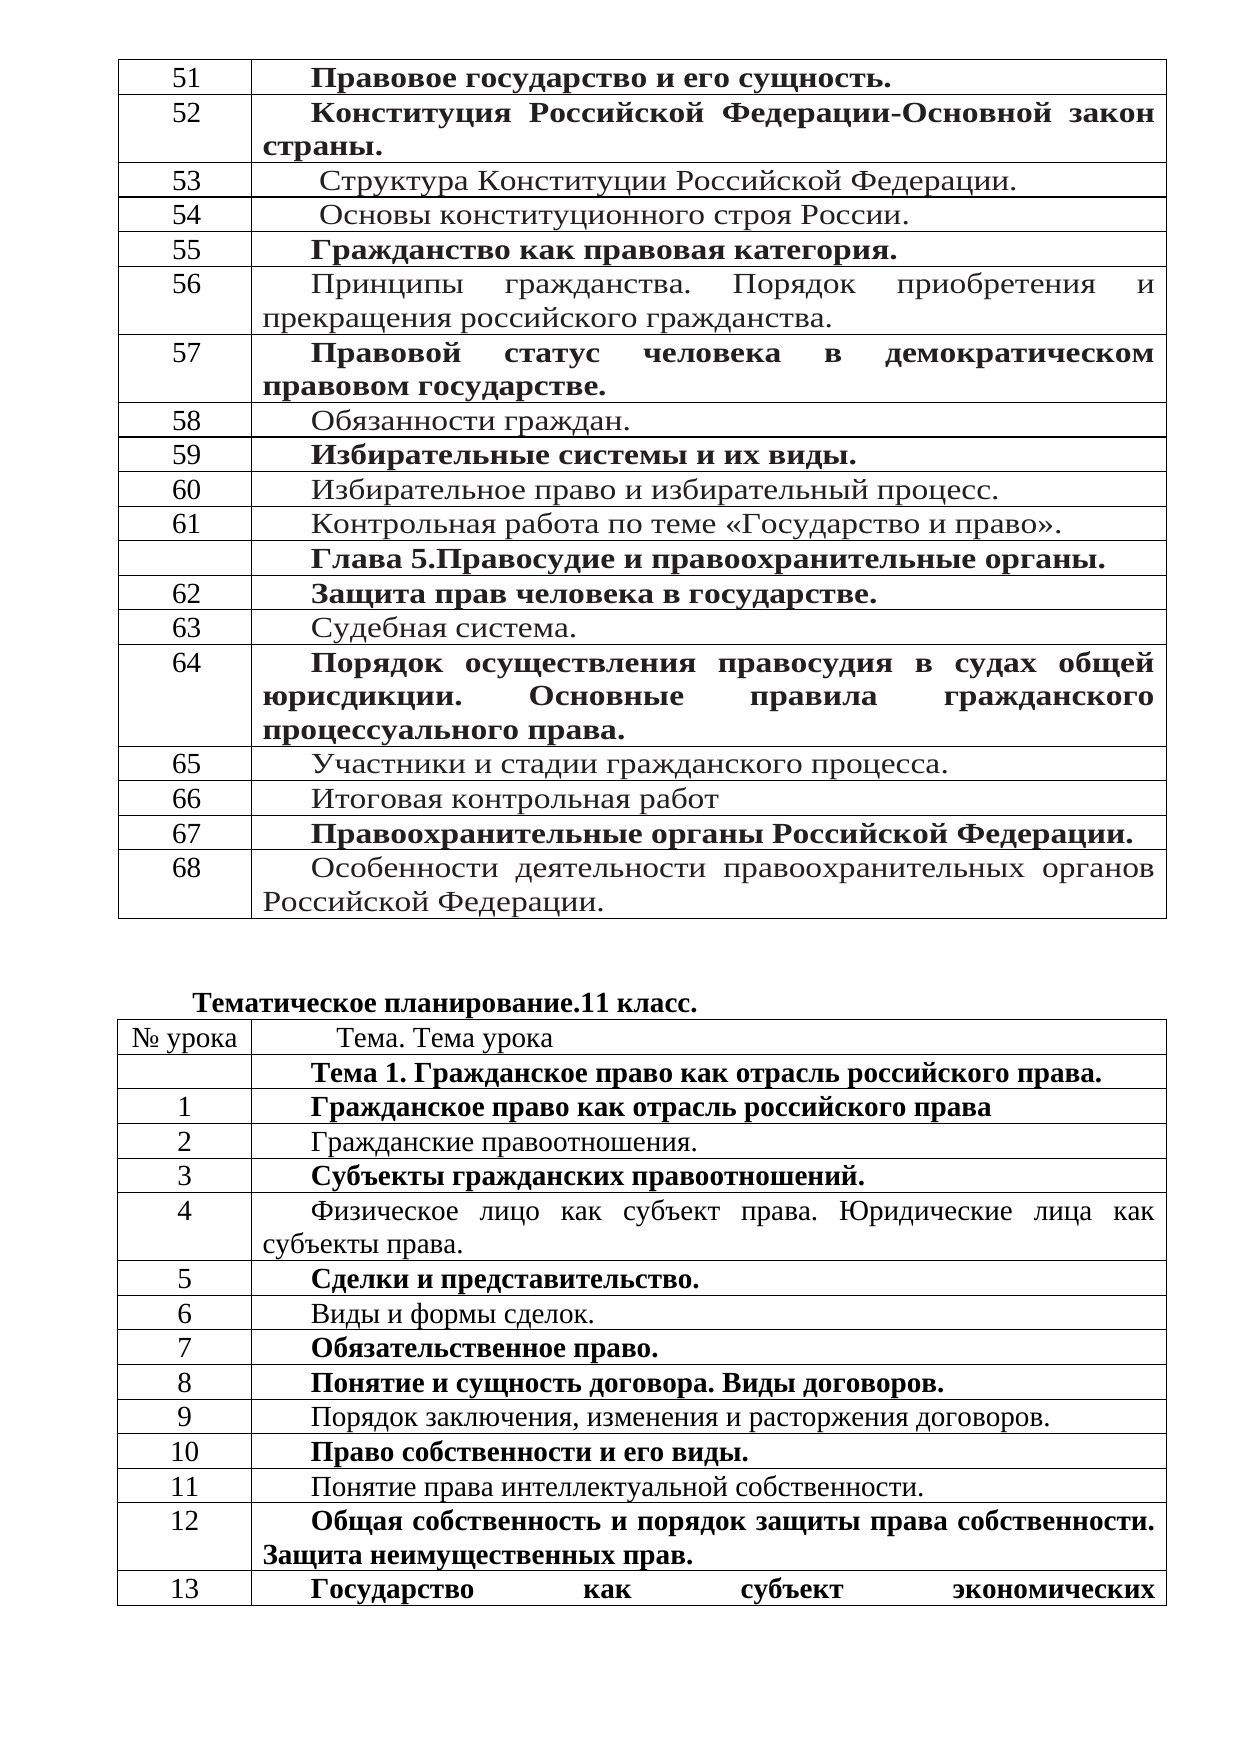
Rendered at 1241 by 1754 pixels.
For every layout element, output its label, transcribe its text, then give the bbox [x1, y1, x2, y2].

table_cell Гражданство как правовая категория. [252, 232, 1166, 266]
text Тематическое планирование.11 класс. [118, 986, 1167, 1019]
table_cell 52 [119, 95, 251, 162]
table_cell 3 [118, 1159, 251, 1192]
table_cell Судебная система. [252, 610, 1166, 644]
table_cell 8 [118, 1365, 251, 1398]
table_cell 55 [119, 232, 251, 266]
table_cell Тема 1. Гражданское право как отрасль российского права. [252, 1055, 1166, 1088]
table_cell Гражданские правоотношения. [252, 1124, 1166, 1157]
table_cell 7 [118, 1330, 251, 1364]
table_cell Гражданское право как отрасль российского права [252, 1089, 1166, 1123]
table_cell Правовой статус человека в демократическом правовом государстве. [252, 335, 1166, 402]
table_cell Порядок заключения, изменения и расторжения договоров. [252, 1400, 1166, 1433]
table_cell 62 [119, 576, 251, 609]
table_cell Избирательные системы и их виды. [252, 438, 1166, 471]
table_cell 11 [118, 1469, 251, 1502]
table_cell 6 [118, 1296, 251, 1329]
table_cell 13 [118, 1571, 251, 1605]
table_cell 61 [119, 507, 251, 540]
table_cell 9 [118, 1400, 251, 1433]
table_cell 65 [119, 747, 251, 780]
table_cell Основы конституционного строя России. [252, 198, 1166, 231]
table_cell Глава 5.Правосудие и правоохранительные органы. [252, 541, 1166, 575]
table_cell [119, 541, 251, 575]
table_cell Избирательное право и избирательный процесс. [252, 472, 1166, 506]
table_cell Принципы гражданства. Порядок приобретения и прекращения российского гражданства. [252, 267, 1166, 334]
table_cell 59 [119, 438, 251, 471]
table_cell 54 [119, 198, 251, 231]
table_cell Понятие права интеллектуальной собственности. [252, 1469, 1166, 1502]
table_cell Обязанности граждан. [252, 403, 1166, 436]
table_cell 57 [119, 335, 251, 402]
table_cell 63 [119, 610, 251, 644]
table_cell 56 [119, 267, 251, 334]
table_cell Особенности деятельности правоохранительных органов Российской Федерации. [252, 850, 1166, 917]
table_cell Сделки и представительство. [252, 1261, 1166, 1295]
table_cell Обязательственное право. [252, 1330, 1166, 1364]
table_cell Конституция Российской Федерации-Основной закон страны. [252, 95, 1166, 162]
table_cell 2 [118, 1124, 251, 1157]
table_cell Защита прав человека в государстве. [252, 576, 1166, 609]
table_cell Общая собственность и порядок защиты права собственности. Защита неимущественных прав. [252, 1503, 1166, 1570]
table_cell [252, 1571, 1166, 1605]
table_cell [118, 1055, 251, 1088]
table_cell Понятие и сущность договора. Виды договоров. [252, 1365, 1166, 1398]
table_cell Итоговая контрольная работ [252, 781, 1166, 815]
table_cell 60 [119, 472, 251, 506]
table_cell Право собственности и его виды. [252, 1434, 1166, 1468]
table_cell 1 [118, 1089, 251, 1123]
table_cell 10 [118, 1434, 251, 1468]
table_cell Правоохранительные органы Российской Федерации. [252, 816, 1166, 849]
table_cell Порядок осуществления правосудия в судах общей юрисдикции. Основные правила гражданского процессуального права. [252, 645, 1166, 746]
table_cell 51 [119, 60, 251, 94]
table_cell Правовое государство и его сущность. [252, 60, 1166, 94]
table_cell 66 [119, 781, 251, 815]
table_cell 12 [118, 1503, 251, 1570]
table_cell 67 [119, 816, 251, 849]
table_cell 64 [119, 645, 251, 746]
table_cell Виды и формы сделок. [252, 1296, 1166, 1329]
table_cell 5 [118, 1261, 251, 1295]
table_cell 68 [119, 850, 251, 917]
table_cell 58 [119, 403, 251, 436]
table_header Тема. Тема урока [252, 1020, 1166, 1054]
table_cell Контрольная работа по теме «Государство и право». [252, 507, 1166, 540]
table_cell Физическое лицо как субъект права. Юридические лица как субъекты права. [252, 1193, 1166, 1260]
table_cell 53 [119, 163, 251, 196]
table_header № урока [118, 1020, 251, 1054]
table_cell 4 [118, 1193, 251, 1260]
table_cell Участники и стадии гражданского процесса. [252, 747, 1166, 780]
table_cell Субъекты гражданских правоотношений. [252, 1159, 1166, 1192]
table_cell Структура Конституции Российской Федерации. [252, 163, 1166, 196]
